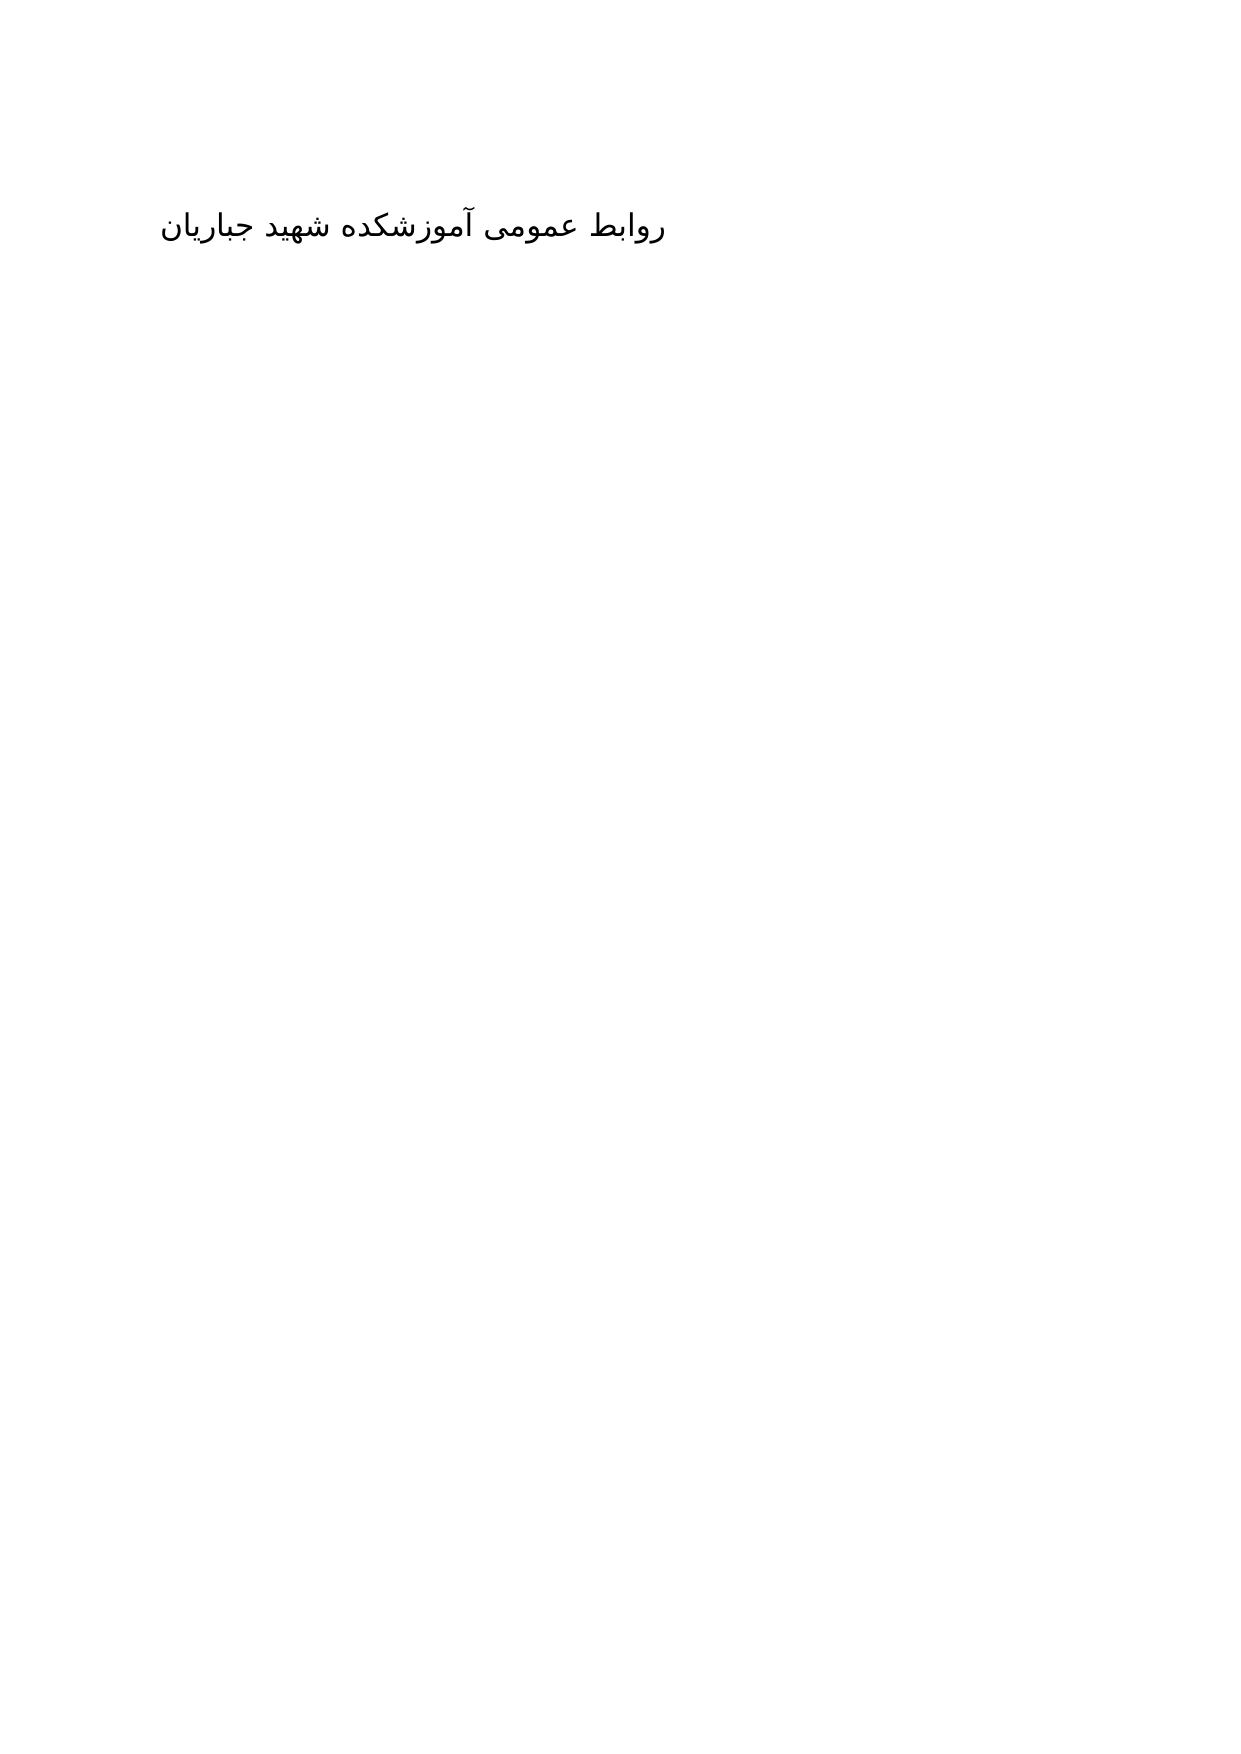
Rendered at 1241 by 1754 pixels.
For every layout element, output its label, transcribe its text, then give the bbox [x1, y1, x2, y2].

text روابط عمومی آموزشکده شهید جباریان [150, 208, 1090, 244]
